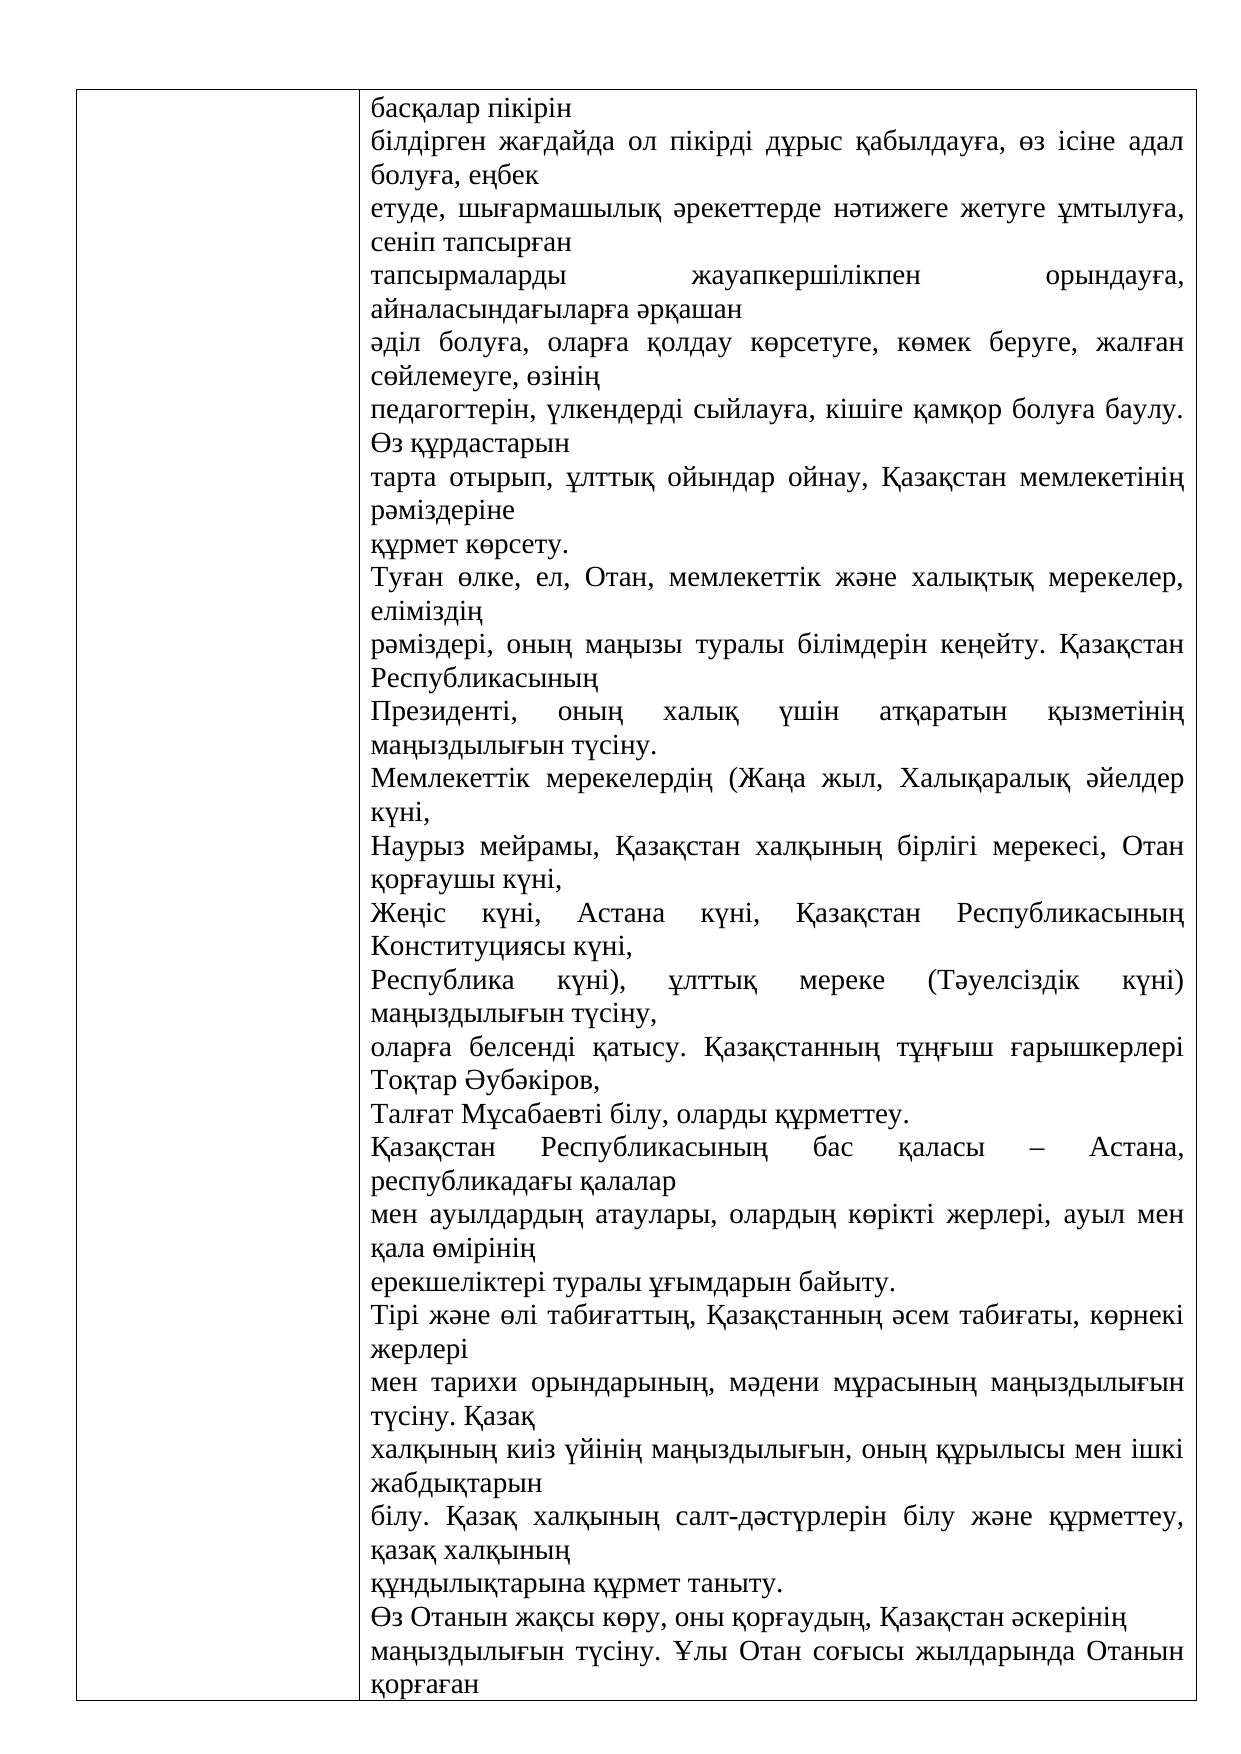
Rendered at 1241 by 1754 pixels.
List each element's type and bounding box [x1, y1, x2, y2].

table_cell [360, 90, 1196, 1700]
table_cell [77, 90, 359, 1700]
